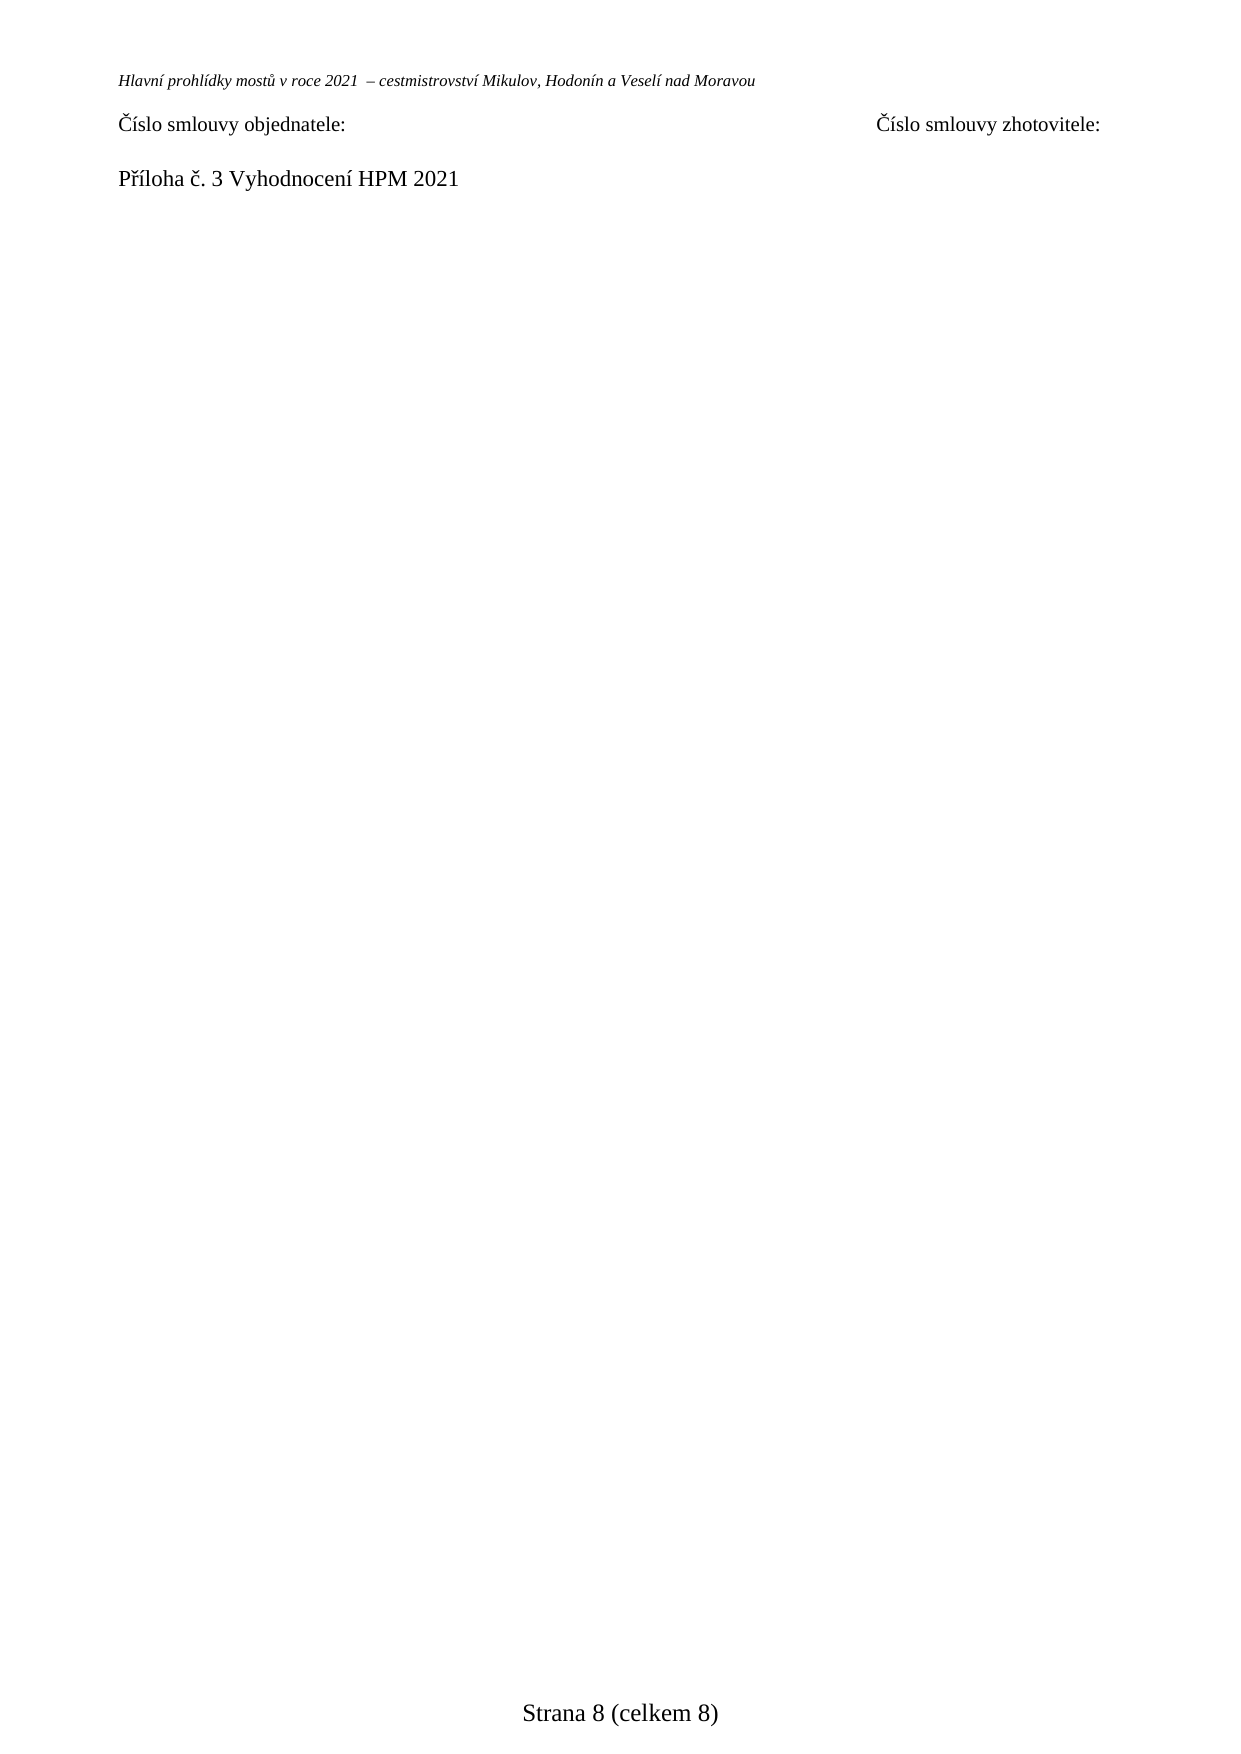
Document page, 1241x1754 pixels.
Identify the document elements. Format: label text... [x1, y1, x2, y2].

text Příloha č. 3 Vyhodnocení HPM 2021 [118, 165, 1122, 192]
